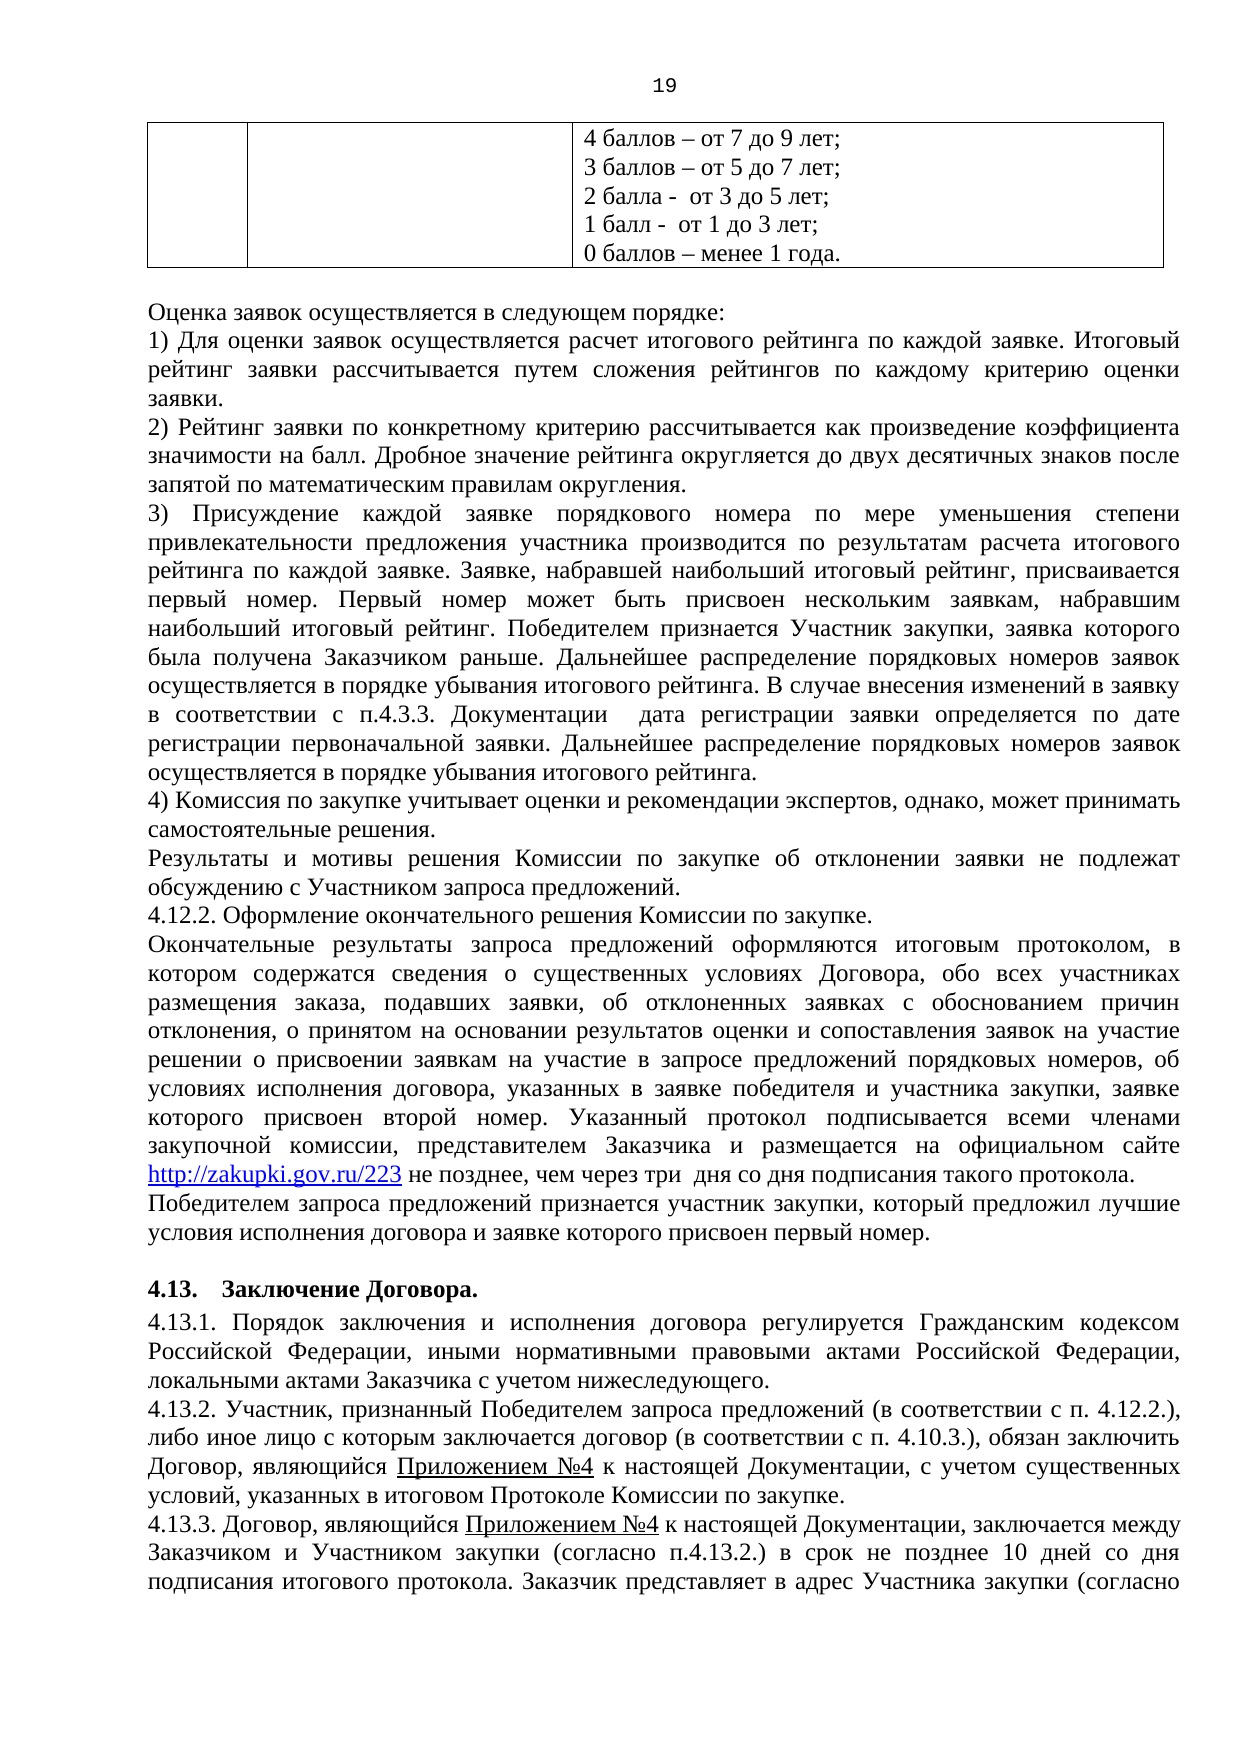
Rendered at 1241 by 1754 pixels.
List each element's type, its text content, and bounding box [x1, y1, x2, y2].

text 4.12.2. Оформление окончательного решения Комиссии по закупке. [148, 901, 1181, 929]
text 4.13. Заключение Договора. [148, 1274, 1181, 1303]
text 4.13.1. Порядок заключения и исполнения договора регулируется Гражданским кодексом Российской Федерации, иными нормативными правовыми актами Российской Федерации, локальными актами Заказчика с учетом нижеследующего. [148, 1307, 1181, 1394]
table_cell 4. [148, 123, 247, 267]
text 2) Рейтинг заявки по конкретному критерию рассчитывается как произведение коэффициента значимости на балл. Дробное значение рейтинга округляется до двух десятичных знаков после запятой по математическим правилам округления. [148, 412, 1181, 498]
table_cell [248, 123, 572, 267]
text Результаты и мотивы решения Комиссии по закупке об отклонении заявки не подлежат обсуждению с Участником запроса предложений. [148, 843, 1181, 901]
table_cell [573, 123, 1163, 267]
text 3) Присуждение каждой заявке порядкового номера по мере уменьшения степени привлекательности предложения участника производится по результатам расчета итогового рейтинга по каждой заявке. Заявке, набравшей наибольший итоговый рейтинг, присваивается первый номер. Первый номер может быть присвоен нескольким заявкам, набравшим наибольший итоговый рейтинг. Победителем признается Участник закупки, заявка которого была получена Заказчиком раньше. Дальнейшее распределение порядковых номеров заявок осуществляется в порядке убывания итогового рейтинга. В случае внесения изменений в заявку в соответствии с п.4.3.3. Документации дата регистрации заявки определяется по дате регистрации первоначальной заявки. Дальнейшее распределение порядковых номеров заявок осуществляется в порядке убывания итогового рейтинга. [148, 498, 1181, 786]
text Победителем запроса предложений признается участник закупки, который предложил лучшие условия исполнения договора и заявке которого присвоен первый номер. [148, 1188, 1181, 1246]
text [148, 1509, 1181, 1595]
text 4) Комиссия по закупке учитывает оценки и рекомендации экспертов, однако, может принимать самостоятельные решения. [148, 786, 1181, 843]
text Окончательные результаты запроса предложений оформляются итоговым протоколом, в котором содержатся сведения о существенных условиях Договора, обо всех участниках размещения заказа, подавших заявки, об отклоненных заявках с обоснованием причин отклонения, о принятом на основании результатов оценки и сопоставления заявок на участие решении о присвоении заявкам на участие в запросе предложений порядковых номеров, об условиях исполнения договора, указанных в заявке победителя и участника закупки, заявке которого присвоен второй номер. Указанный протокол подписывается всеми членами закупочной комиссии, представителем Заказчика и размещается на официальном сайте http://zakupki.gov.ru/223 не позднее, чем через три дня со дня подписания такого протокола. [148, 929, 1181, 1188]
text 1) Для оценки заявок осуществляется расчет итогового рейтинга по каждой заявке. Итоговый рейтинг заявки рассчитывается путем сложения рейтингов по каждому критерию оценки заявки. [148, 326, 1181, 412]
text 4.13.2. Участник, признанный Победителем запроса предложений (в соответствии с п. 4.12.2.), либо иное лицо с которым заключается договор (в соответствии с п. 4.10.3.), обязан заключить Договор, являющийся Приложением №4 к настоящей Документации, с учетом существенных условий, указанных в итоговом Протоколе Комиссии по закупке. [148, 1394, 1181, 1509]
text Оценка заявок осуществляется в следующем порядке: [148, 297, 1181, 326]
